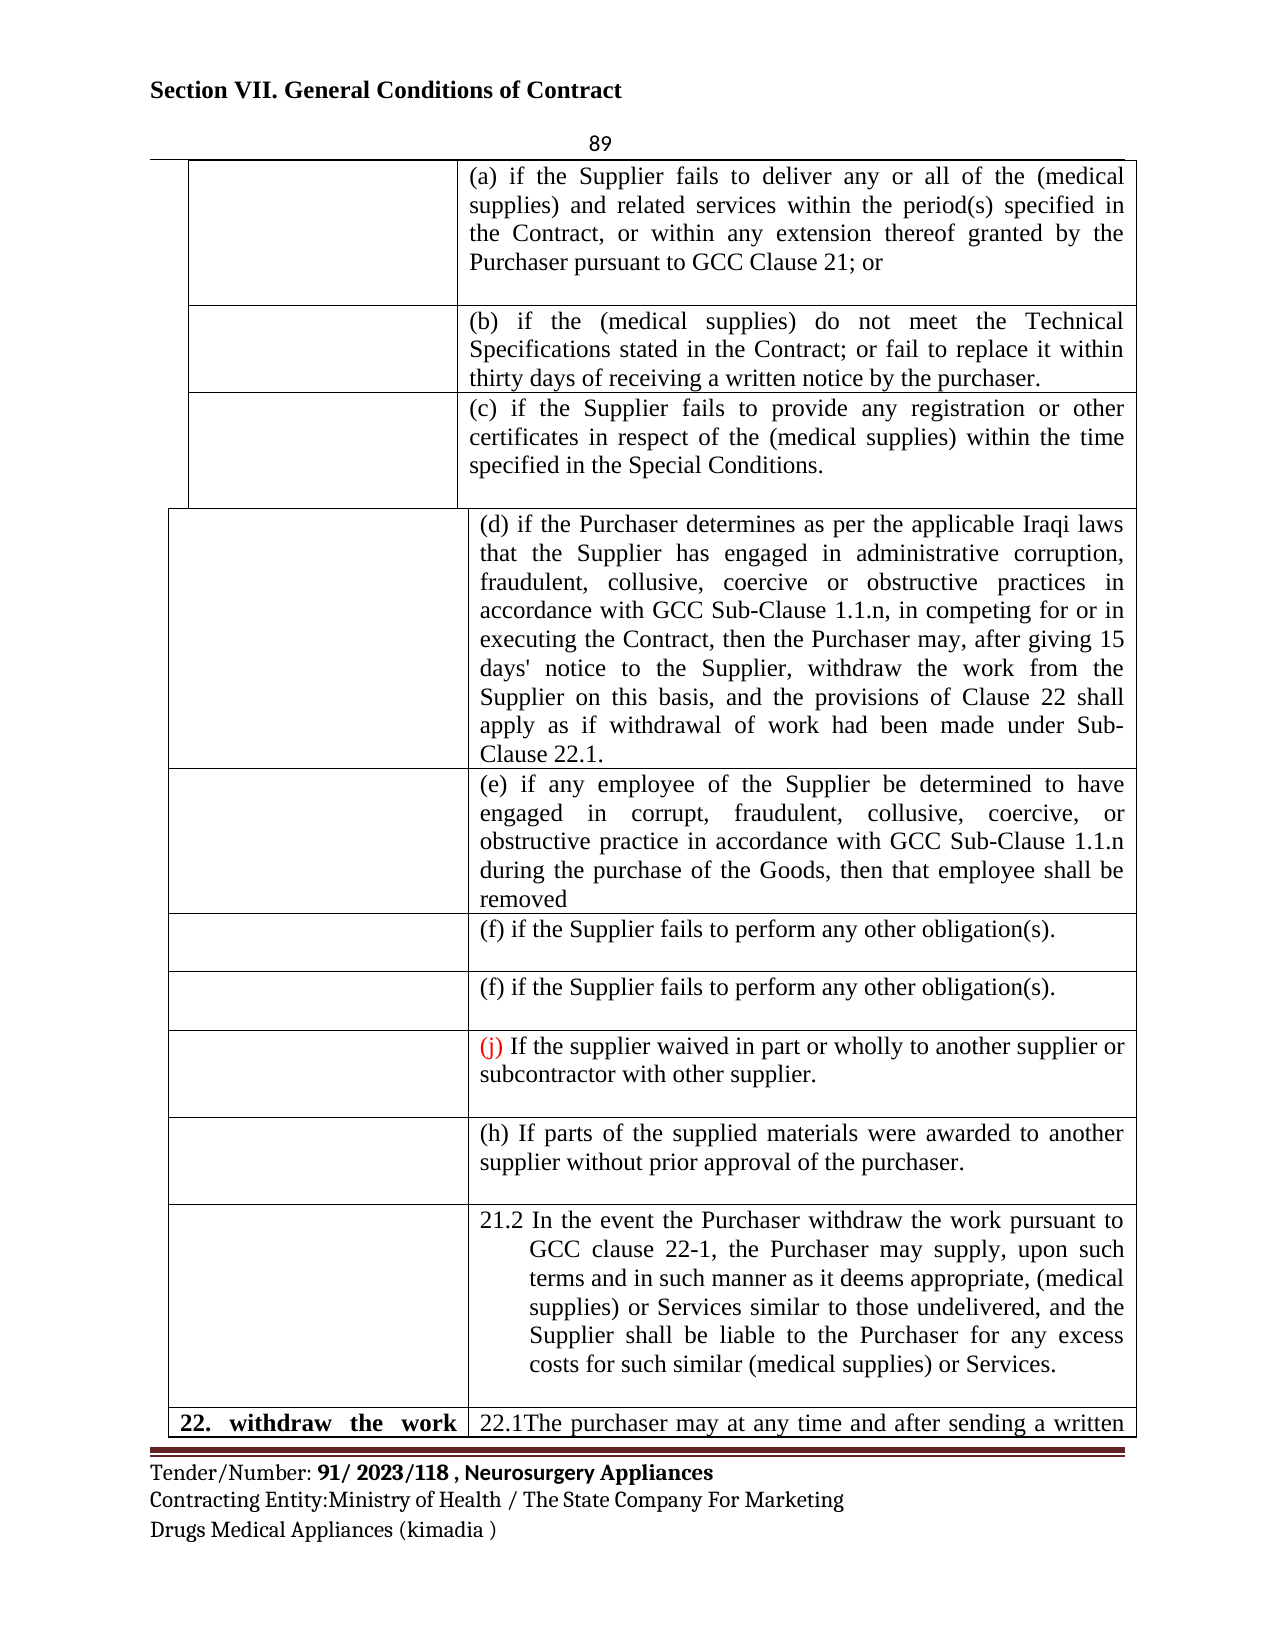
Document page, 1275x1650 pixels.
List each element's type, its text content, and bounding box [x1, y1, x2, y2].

table_cell [189, 393, 457, 508]
table_cell (f) if the Supplier fails to perform any other obligation(s). [469, 914, 1136, 971]
table_cell [169, 509, 468, 768]
table_cell [169, 914, 468, 971]
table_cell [469, 1408, 1136, 1436]
table_cell (e) if any employee of the Supplier be determined to have engaged in corrupt, fraudulent, collusive, coercive, or obstructive practice in accordance with GCC Sub-Clause 1.1.n during the purchase of the Goods, then that employee shall be removed [469, 769, 1136, 913]
table_cell [169, 972, 468, 1030]
table_cell (b) if the (medical supplies) do not meet the Technical Specifications stated in the Contract; or fail to replace it within thirty days of receiving a written notice by the purchaser. [458, 306, 1136, 392]
table_cell [169, 1205, 468, 1407]
table_cell (f) if the Supplier fails to perform any other obligation(s). [469, 972, 1136, 1030]
table_cell (j) If the supplier waived in part or wholly to another supplier or subcontractor with other supplier. [469, 1031, 1136, 1117]
table_cell (h) If parts of the supplied materials were awarded to another supplier without prior approval of the purchaser. [469, 1118, 1136, 1204]
table_cell (c) if the Supplier fails to provide any registration or other certificates in respect of the (medical supplies) within the time specified in the Special Conditions. [458, 393, 1136, 508]
table_cell [169, 769, 468, 913]
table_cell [169, 1408, 468, 1436]
table_cell [189, 161, 457, 305]
table_cell [169, 1118, 468, 1204]
table_cell [169, 1031, 468, 1117]
table_cell [189, 306, 457, 392]
table_cell (a) if the Supplier fails to deliver any or all of the (medical supplies) and related services within the period(s) specified in the Contract, or within any extension thereof granted by the Purchaser pursuant to GCC Clause 21; or [458, 161, 1136, 305]
table_cell (d) if the Purchaser determines as per the applicable Iraqi laws that the Supplier has engaged in administrative corruption, fraudulent, collusive, coercive or obstructive practices in accordance with GCC Sub-Clause 1.1.n, in competing for or in executing the Contract, then the Purchaser may, after giving 15 days' notice to the Supplier, withdraw the work from the Supplier on this basis, and the provisions of Clause 22 shall apply as if withdrawal of work had been made under Sub-Clause 22.1. [469, 509, 1136, 768]
table_cell 21.2 In the event the Purchaser withdraw the work pursuant to GCC clause 22-1, the Purchaser may supply, upon such terms and in such manner as it deems appropriate, (medical supplies) or Services similar to those undelivered, and the Supplier shall be liable to the Purchaser for any excess costs for such similar (medical supplies) or Services. [469, 1205, 1136, 1407]
